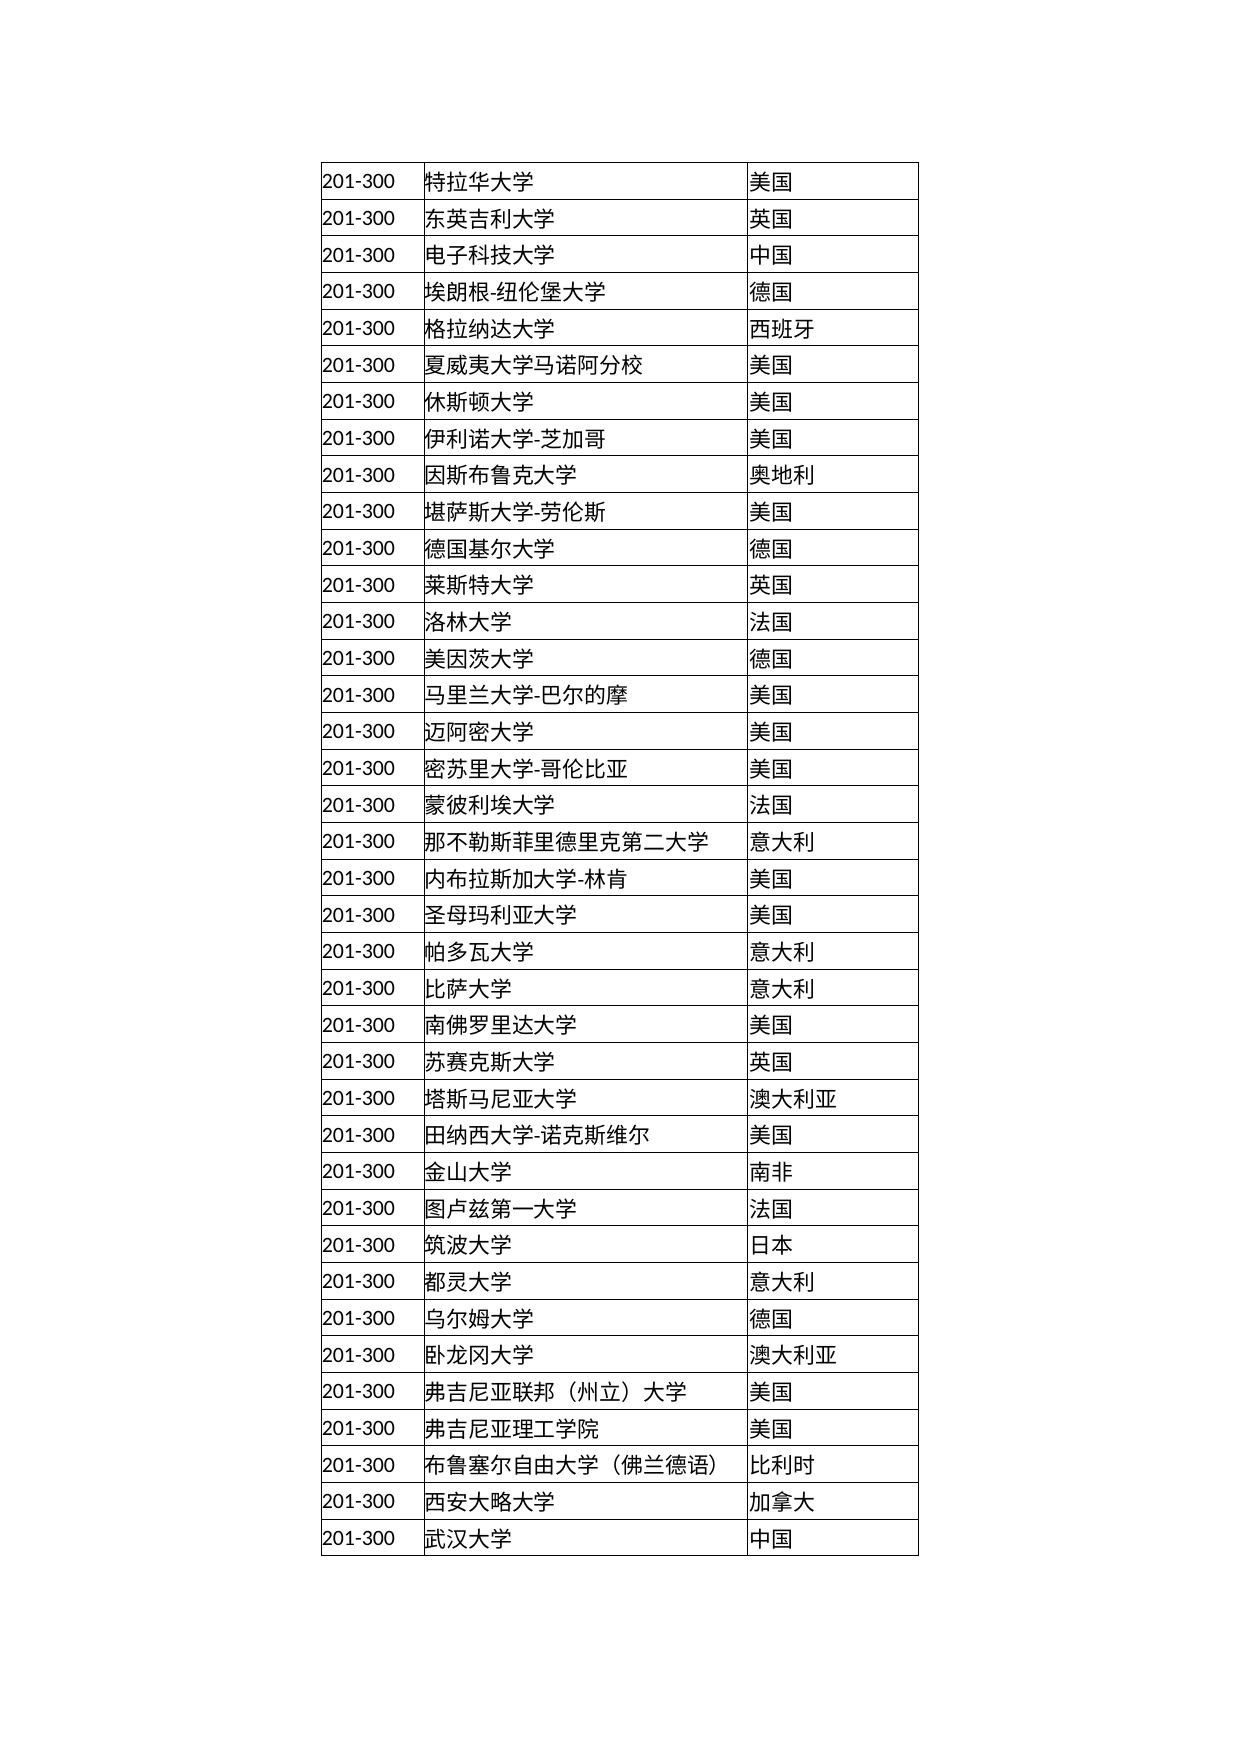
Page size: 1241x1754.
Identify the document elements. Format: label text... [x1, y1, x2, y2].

table_cell 意大利 [748, 823, 918, 859]
table_cell 意大利 [748, 1263, 918, 1299]
table_cell 金山大学 [425, 1153, 747, 1189]
table_cell 201-300 [322, 823, 424, 859]
table_cell 法国 [748, 603, 918, 639]
table_cell 201-300 [322, 1116, 424, 1152]
table_cell 奥地利 [748, 456, 918, 492]
table_cell 布鲁塞尔自由大学（佛兰德语） [425, 1446, 747, 1482]
table_cell 美国 [748, 1116, 918, 1152]
table_cell 乌尔姆大学 [425, 1300, 747, 1335]
table_cell 迈阿密大学 [425, 713, 747, 749]
table_cell 美因茨大学 [425, 640, 747, 675]
table_cell 201-300 [322, 640, 424, 675]
table_cell 201-300 [322, 1190, 424, 1225]
table_cell 西安大略大学 [425, 1483, 747, 1519]
table_cell 埃朗根-纽伦堡大学 [425, 273, 747, 309]
table_cell 德国 [748, 640, 918, 675]
table_cell 法国 [748, 786, 918, 822]
table_cell 201-300 [322, 1410, 424, 1445]
table_cell 弗吉尼亚联邦（州立）大学 [425, 1373, 747, 1409]
table_cell 伊利诺大学-芝加哥 [425, 420, 747, 455]
table_cell 苏赛克斯大学 [425, 1043, 747, 1079]
table_cell 201-300 [322, 236, 424, 272]
table_cell 德国基尔大学 [425, 530, 747, 565]
table_cell 201-300 [322, 1300, 424, 1335]
table_cell 201-300 [322, 530, 424, 565]
table_cell 南非 [748, 1153, 918, 1189]
table_cell 堪萨斯大学-劳伦斯 [425, 493, 747, 529]
table_cell 电子科技大学 [425, 236, 747, 272]
table_cell 南佛罗里达大学 [425, 1006, 747, 1042]
table_cell 201-300 [322, 456, 424, 492]
table_cell 洛林大学 [425, 603, 747, 639]
table_cell 美国 [748, 676, 918, 712]
table_cell 内布拉斯加大学-林肯 [425, 860, 747, 895]
table_cell 美国 [748, 1373, 918, 1409]
table_cell 美国 [748, 420, 918, 455]
table_cell 德国 [748, 530, 918, 565]
table_cell 英国 [748, 1043, 918, 1079]
table_cell 圣母玛利亚大学 [425, 896, 747, 932]
table_cell 休斯顿大学 [425, 383, 747, 419]
table_cell 201-300 [322, 1006, 424, 1042]
table_cell 比萨大学 [425, 970, 747, 1005]
table_cell 加拿大 [748, 1483, 918, 1519]
table_cell 201-300 [322, 310, 424, 345]
table_cell 201-300 [322, 896, 424, 932]
table_cell 帕多瓦大学 [425, 933, 747, 969]
table_cell 英国 [748, 566, 918, 602]
table_cell 格拉纳达大学 [425, 310, 747, 345]
table_cell 美国 [748, 713, 918, 749]
table_cell 201-300 [322, 676, 424, 712]
table_cell 201-300 [322, 1520, 424, 1555]
table_cell 美国 [748, 750, 918, 785]
table_cell 卧龙冈大学 [425, 1336, 747, 1372]
table_cell 201-300 [322, 1043, 424, 1079]
table_cell 西班牙 [748, 310, 918, 345]
table_cell 筑波大学 [425, 1226, 747, 1262]
table_cell 201-300 [322, 603, 424, 639]
table_cell 201-300 [322, 566, 424, 602]
table_cell 弗吉尼亚理工学院 [425, 1410, 747, 1445]
table_cell 201-300 [322, 1080, 424, 1115]
table_cell 201-300 [322, 786, 424, 822]
table_cell 澳大利亚 [748, 1336, 918, 1372]
table_cell 比利时 [748, 1446, 918, 1482]
table_cell 201-300 [322, 420, 424, 455]
table_cell 中国 [748, 1520, 918, 1555]
table_cell 夏威夷大学马诺阿分校 [425, 346, 747, 382]
table_cell 中国 [748, 236, 918, 272]
table_cell 密苏里大学-哥伦比亚 [425, 750, 747, 785]
table_cell 美国 [748, 163, 918, 199]
table_cell 201-300 [322, 163, 424, 199]
table_cell 日本 [748, 1226, 918, 1262]
table_cell 美国 [748, 383, 918, 419]
table_cell 都灵大学 [425, 1263, 747, 1299]
table_cell 201-300 [322, 1336, 424, 1372]
table_cell 蒙彼利埃大学 [425, 786, 747, 822]
table_cell 特拉华大学 [425, 163, 747, 199]
table_cell 马里兰大学-巴尔的摩 [425, 676, 747, 712]
table_cell 201-300 [322, 1263, 424, 1299]
table_cell 美国 [748, 896, 918, 932]
table_cell 201-300 [322, 383, 424, 419]
table_cell 法国 [748, 1190, 918, 1225]
table_cell 201-300 [322, 1446, 424, 1482]
table_cell 那不勒斯菲里德里克第二大学 [425, 823, 747, 859]
table_cell 201-300 [322, 346, 424, 382]
table_cell 美国 [748, 493, 918, 529]
table_cell 意大利 [748, 970, 918, 1005]
table_cell 东英吉利大学 [425, 200, 747, 235]
table_cell 德国 [748, 1300, 918, 1335]
table_cell 201-300 [322, 713, 424, 749]
table_cell 201-300 [322, 1226, 424, 1262]
table_cell 201-300 [322, 860, 424, 895]
table_cell 莱斯特大学 [425, 566, 747, 602]
table_cell 塔斯马尼亚大学 [425, 1080, 747, 1115]
table_cell 美国 [748, 1006, 918, 1042]
table_cell 图卢兹第一大学 [425, 1190, 747, 1225]
table_cell 德国 [748, 273, 918, 309]
table_cell 美国 [748, 1410, 918, 1445]
table_cell 英国 [748, 200, 918, 235]
table_cell 澳大利亚 [748, 1080, 918, 1115]
table_cell 201-300 [322, 970, 424, 1005]
table_cell 201-300 [322, 933, 424, 969]
table_cell 因斯布鲁克大学 [425, 456, 747, 492]
table_cell 201-300 [322, 1373, 424, 1409]
table_cell 美国 [748, 860, 918, 895]
table_cell 美国 [748, 346, 918, 382]
table_cell 201-300 [322, 273, 424, 309]
table_cell 201-300 [322, 200, 424, 235]
table_cell 201-300 [322, 1153, 424, 1189]
table_cell 201-300 [322, 750, 424, 785]
table_cell 武汉大学 [425, 1520, 747, 1555]
table_cell 201-300 [322, 493, 424, 529]
table_cell 意大利 [748, 933, 918, 969]
table_cell 201-300 [322, 1483, 424, 1519]
table_cell 田纳西大学-诺克斯维尔 [425, 1116, 747, 1152]
